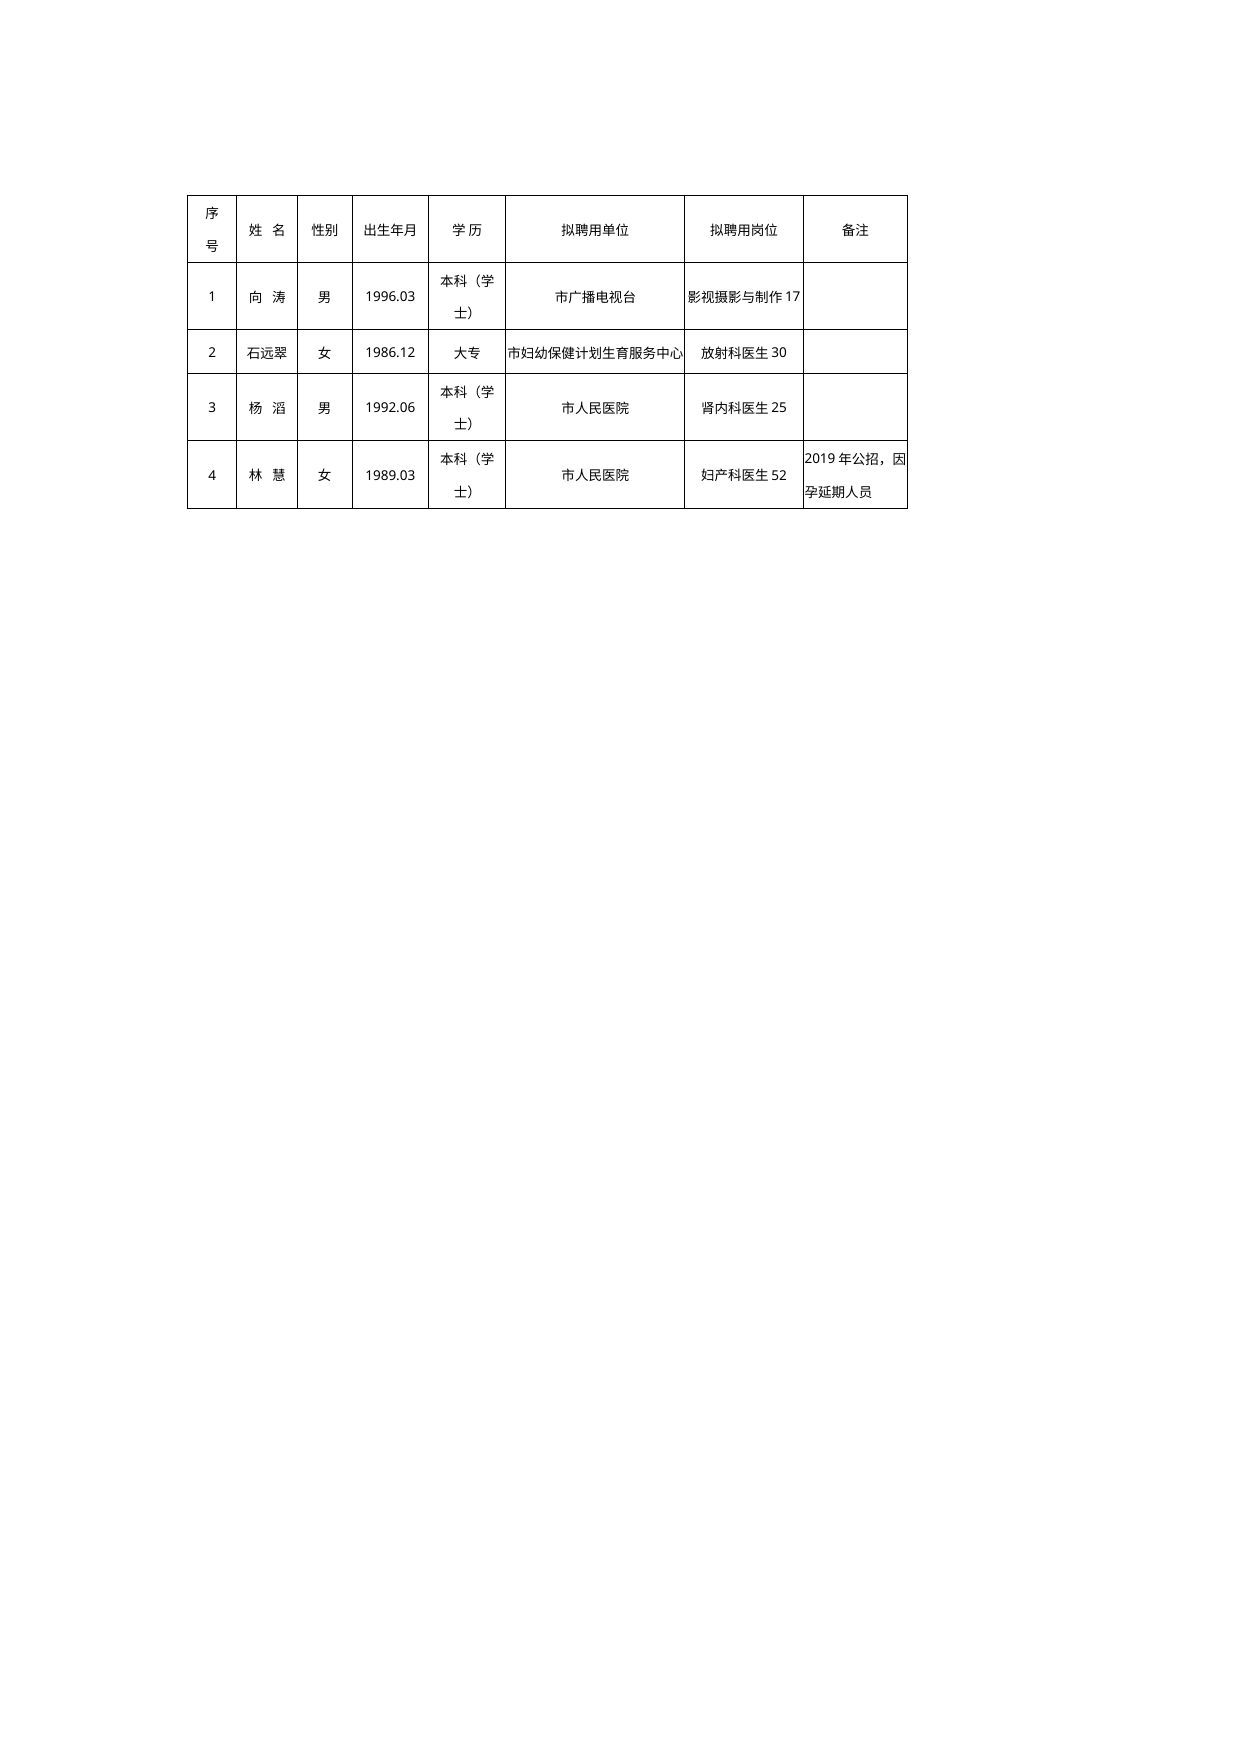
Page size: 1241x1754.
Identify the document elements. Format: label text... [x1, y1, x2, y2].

table_cell 男 [298, 263, 352, 329]
table_cell 1992.06 [353, 374, 428, 440]
table_header 拟聘用岗位 [685, 196, 803, 262]
table_cell 大专 [429, 330, 505, 373]
table_cell 2019年公招，因孕延期人员 [804, 441, 907, 507]
table_cell 本科（学士） [429, 441, 505, 507]
table_cell 石远翠 [237, 330, 297, 373]
table_cell 女 [298, 441, 352, 507]
table_cell 1996.03 [353, 263, 428, 329]
table_header 备注 [804, 196, 907, 262]
table_header 出生年月 [353, 196, 428, 262]
table_cell [804, 374, 907, 440]
table_cell 本科（学士） [429, 374, 505, 440]
table_cell 2 [188, 330, 236, 373]
table_cell 市广播电视台 [506, 263, 684, 329]
table_cell 向 涛 [237, 263, 297, 329]
table_cell 男 [298, 374, 352, 440]
table_header 性别 [298, 196, 352, 262]
table_cell 市妇幼保健计划生育服务中心 [506, 330, 684, 373]
table_cell 3 [188, 374, 236, 440]
table_cell 杨 滔 [237, 374, 297, 440]
table_cell 1986.12 [353, 330, 428, 373]
table_cell 市人民医院 [506, 374, 684, 440]
table_header 姓 名 [237, 196, 297, 262]
table_cell 肾内科医生25 [685, 374, 803, 440]
table_cell [804, 263, 907, 329]
table_cell 4 [188, 441, 236, 507]
table_header 序 号 [188, 196, 236, 262]
table_cell 本科（学士） [429, 263, 505, 329]
table_cell 影视摄影与制作17 [685, 263, 803, 329]
table_cell 1 [188, 263, 236, 329]
table_cell 市人民医院 [506, 441, 684, 507]
table_cell 女 [298, 330, 352, 373]
table_cell 林 慧 [237, 441, 297, 507]
table_cell 1989.03 [353, 441, 428, 507]
table_cell 妇产科医生52 [685, 441, 803, 507]
table_cell [804, 330, 907, 373]
table_cell 放射科医生30 [685, 330, 803, 373]
table_header 拟聘用单位 [506, 196, 684, 262]
table_header 学 历 [429, 196, 505, 262]
